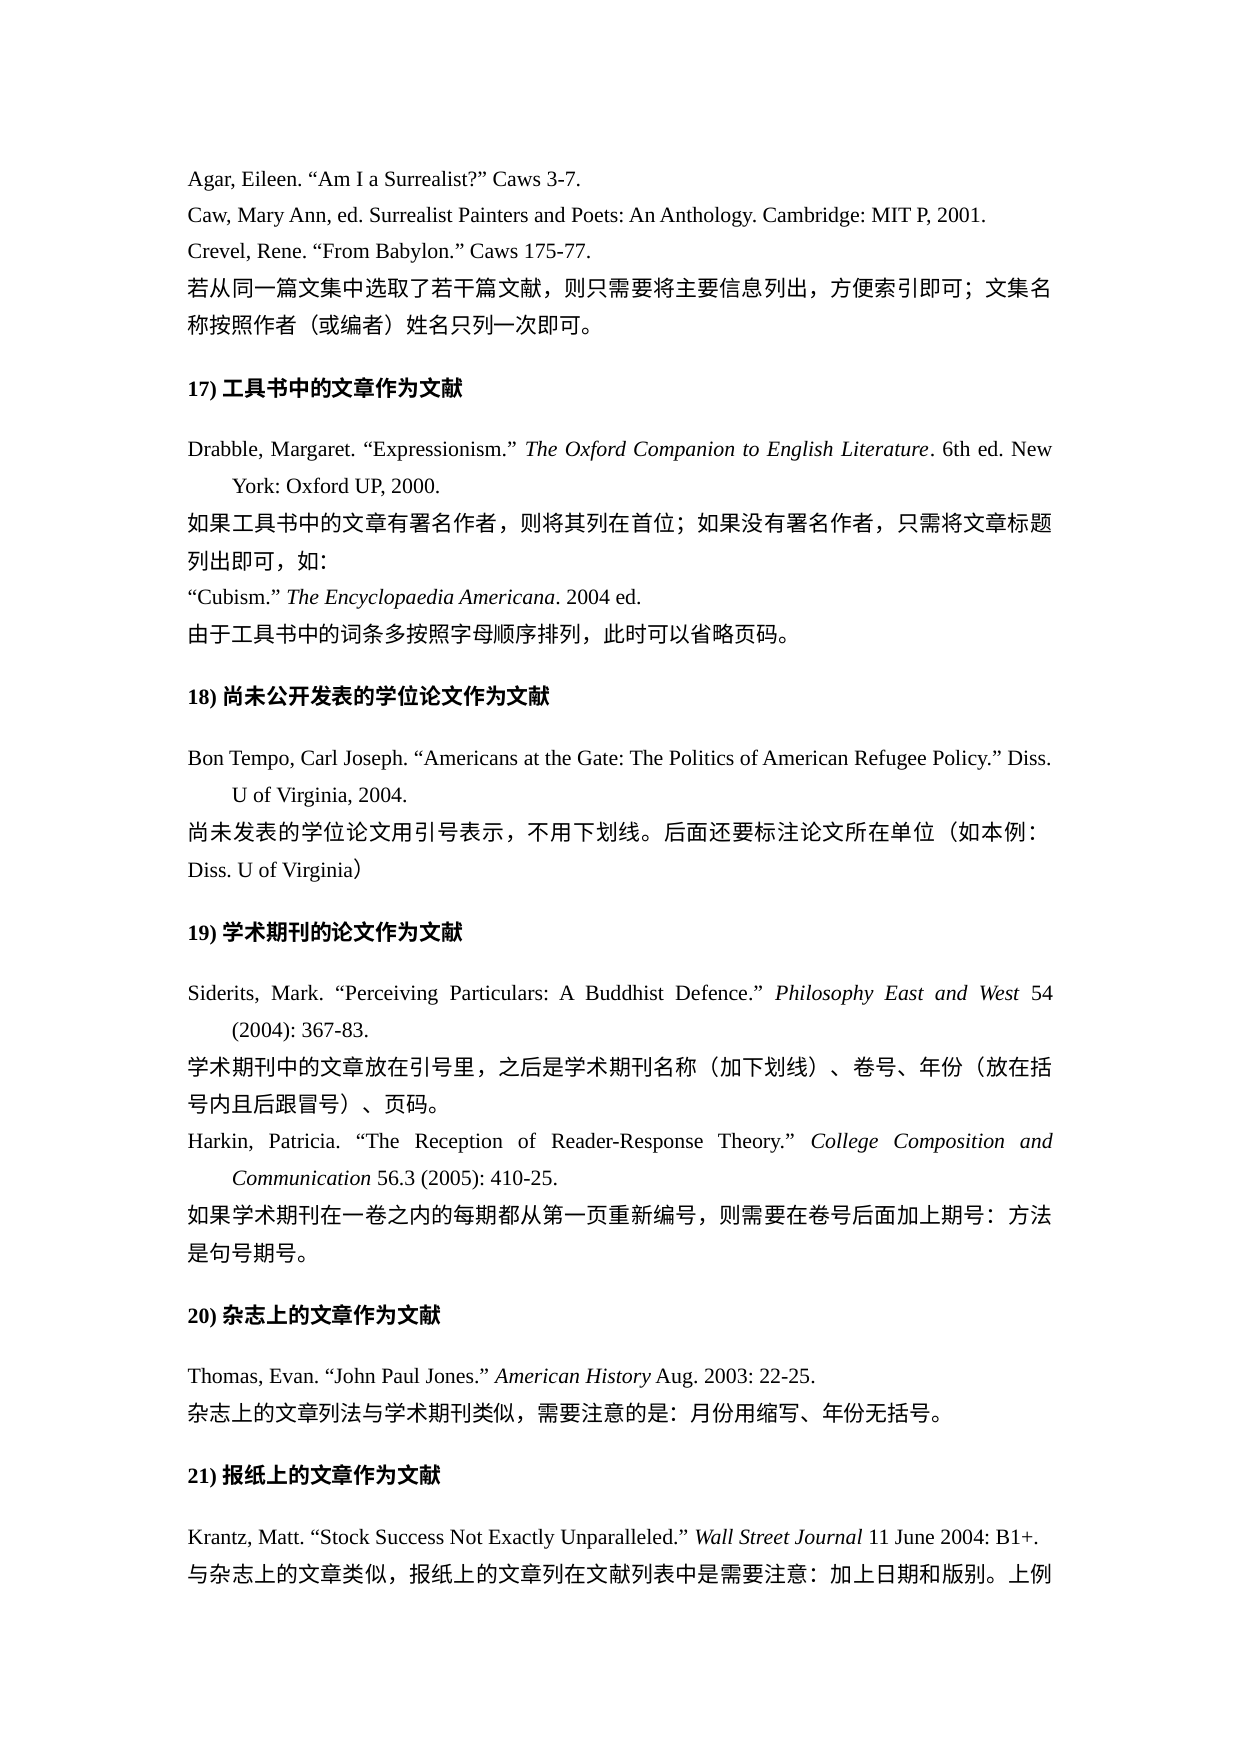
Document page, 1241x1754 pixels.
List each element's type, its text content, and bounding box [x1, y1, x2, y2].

text Krantz, Matt. “Stock Success Not Exactly Unparalleled.” Wall Street Journal 11 June 2004: B1+. [187, 1520, 1053, 1553]
text 由于工具书中的词条多按照字母顺序排列，此时可以省略页码。 [187, 617, 1053, 649]
text 如果工具书中的文章有署名作者，则将其列在首位；如果没有署名作者，只需将文章标题列出即可，如： [187, 506, 1053, 576]
text 尚未发表的学位论文用引号表示，不用下划线。后面还要标注论文所在单位（如本例：Diss. U of Virginia） [187, 814, 1053, 884]
text Harkin, Patricia. “The Reception of Reader-Response Theory.” College Composition and Communication 56.3 (2005): 410-25. [187, 1124, 1053, 1194]
text 学术期刊中的文章放在引号里，之后是学术期刊名称（加下划线）、卷号、年份（放在括号内且后跟冒号）、页码。 [187, 1050, 1053, 1119]
text Bon Tempo, Carl Joseph. “Americans at the Gate: The Politics of American Refugee Policy.” Diss. U of Virginia, 2004. [187, 741, 1053, 811]
text 19) 学术期刊的论文作为文献 [187, 914, 1053, 947]
text Siderits, Mark. “Perceiving Particulars: A Buddhist Defence.” Philosophy East and West 54 (2004): 367-83. [187, 976, 1053, 1046]
text 17) 工具书中的文章作为文献 [187, 370, 1053, 403]
text 若从同一篇文集中选取了若干篇文献，则只需要将主要信息列出，方便索引即可；文集名称按照作者（或编者）姓名只列一次即可。 [187, 271, 1053, 341]
text 20) 杂志上的文章作为文献 [187, 1297, 1053, 1330]
text Thomas, Evan. “John Paul Jones.” American History Aug. 2003: 22-25. [187, 1359, 1053, 1392]
text “Cubism.” The Encyclopaedia Americana. 2004 ed. [187, 580, 1053, 613]
text 18) 尚未公开发表的学位论文作为文献 [187, 679, 1053, 711]
text 如果学术期刊在一卷之内的每期都从第一页重新编号，则需要在卷号后面加上期号：方法是句号期号。 [187, 1198, 1053, 1268]
text Crevel, Rene. “From Babylon.” Caws 175-77. [187, 234, 1053, 267]
text 21) 报纸上的文章作为文献 [187, 1458, 1053, 1490]
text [187, 1556, 1053, 1589]
text 杂志上的文章列法与学术期刊类似，需要注意的是：月份用缩写、年份无括号。 [187, 1396, 1053, 1428]
text Caw, Mary Ann, ed. Surrealist Painters and Poets: An Anthology. Cambridge: MIT P, 2001. [187, 198, 1053, 231]
text Drabble, Margaret. “Expressionism.” The Oxford Companion to English Literature. 6th ed. New York: Oxford UP, 2000. [187, 432, 1053, 502]
text Agar, Eileen. “Am I a Surrealist?” Caws 3-7. [187, 162, 1053, 194]
